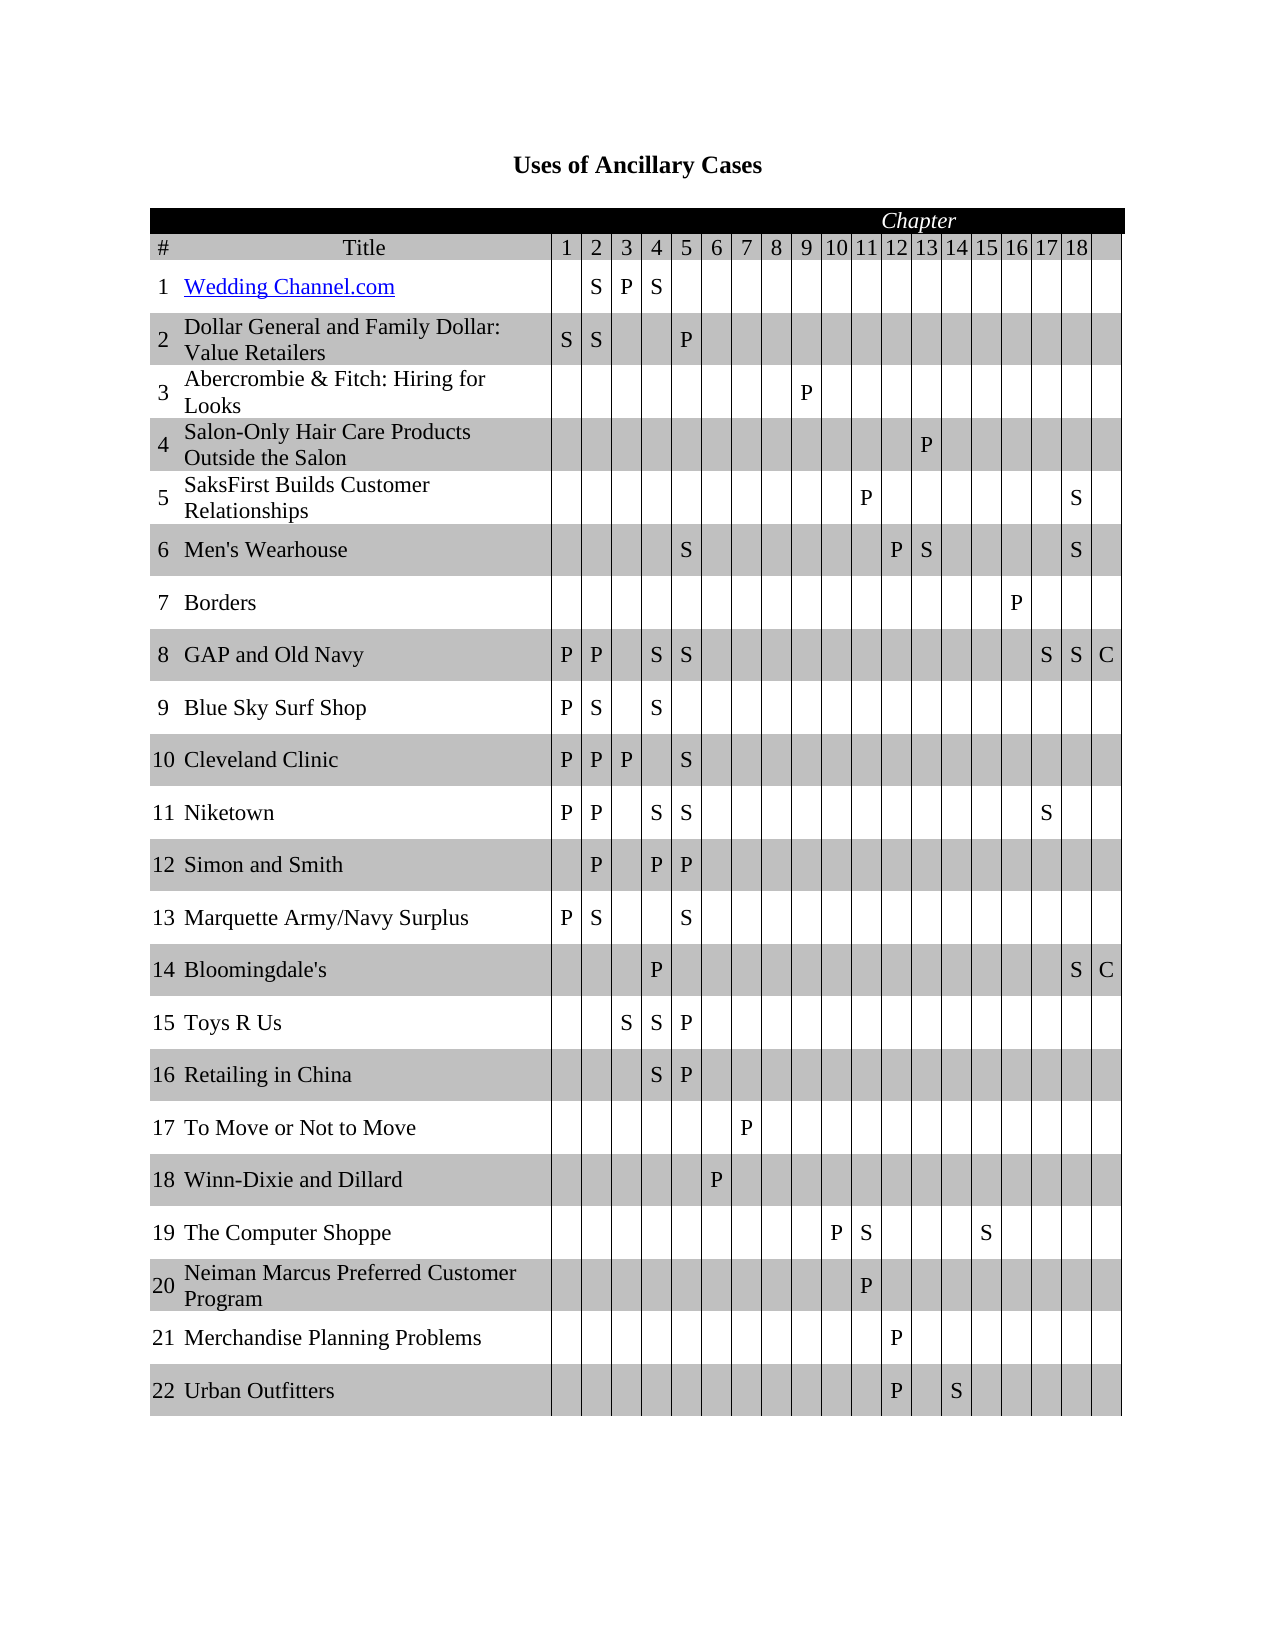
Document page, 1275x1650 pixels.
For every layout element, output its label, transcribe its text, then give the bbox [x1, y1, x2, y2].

table_cell S [672, 786, 701, 838]
table_cell [642, 1364, 671, 1416]
table_cell [792, 313, 821, 365]
table_cell [972, 734, 1001, 786]
table_cell [732, 1049, 761, 1101]
table_cell [942, 786, 971, 838]
table_cell [702, 681, 731, 733]
table_cell [1002, 629, 1031, 681]
table_cell [762, 1101, 791, 1153]
table_cell [702, 1259, 731, 1311]
table_cell [882, 471, 911, 523]
table_cell [1002, 681, 1031, 733]
table_cell [702, 1364, 731, 1416]
table_cell [972, 681, 1001, 733]
table_cell [972, 524, 1001, 576]
table_cell [582, 1049, 611, 1101]
table_cell [672, 1364, 701, 1416]
table_cell [672, 418, 701, 471]
table_cell [1092, 1049, 1121, 1101]
table_cell 3 [612, 234, 641, 260]
table_cell 8 [762, 234, 791, 260]
table_cell [642, 1206, 671, 1258]
table_cell P [702, 1154, 731, 1206]
table_cell [612, 524, 641, 576]
table_cell 3 [150, 365, 176, 418]
table_cell [702, 1206, 731, 1258]
table_cell 18 [150, 1154, 176, 1206]
table_cell [792, 734, 821, 786]
table_cell P [882, 1364, 911, 1416]
table_cell [882, 681, 911, 733]
table_cell [552, 1101, 581, 1153]
table_cell [1092, 1259, 1121, 1311]
table_cell [1092, 471, 1121, 523]
table_cell GAP and Old Navy [176, 629, 551, 681]
table_cell Men's Wearhouse [176, 524, 551, 576]
table_cell Blue Sky Surf Shop [176, 681, 551, 733]
table_cell [942, 891, 971, 943]
table_cell P [642, 944, 671, 996]
table_cell [762, 891, 791, 943]
table_cell S [642, 629, 671, 681]
table_cell [612, 1364, 641, 1416]
table_cell [552, 471, 581, 523]
table_cell [672, 944, 701, 996]
table_cell S [642, 260, 671, 313]
table_cell [732, 1206, 761, 1258]
table_cell [1062, 1206, 1091, 1258]
table_cell [942, 576, 971, 628]
table_cell P [642, 839, 671, 891]
table_cell [612, 786, 641, 838]
table_cell [612, 576, 641, 628]
table_cell [762, 1154, 791, 1206]
table_cell S [1062, 629, 1091, 681]
table_cell [552, 1206, 581, 1258]
table_cell [582, 944, 611, 996]
table_cell [972, 839, 1001, 891]
table_cell [612, 629, 641, 681]
table_cell [912, 1206, 941, 1258]
table_cell P [672, 1049, 701, 1101]
table_cell [1092, 365, 1121, 418]
table_cell [822, 260, 851, 313]
table_cell [762, 681, 791, 733]
table_cell [942, 1154, 971, 1206]
table_cell [942, 1206, 971, 1258]
table_cell [702, 944, 731, 996]
table_cell [732, 576, 761, 628]
table_cell [972, 891, 1001, 943]
table_cell [612, 418, 641, 471]
table_cell [552, 1049, 581, 1101]
table_cell [1032, 1206, 1061, 1258]
table_cell S [1032, 786, 1061, 838]
table_cell P [612, 260, 641, 313]
table_cell [552, 944, 581, 996]
table_cell P [1002, 576, 1031, 628]
table_cell [912, 313, 941, 365]
table_cell [672, 576, 701, 628]
table_cell [912, 1259, 941, 1311]
table_cell 18 [1062, 234, 1091, 260]
table_cell [1032, 260, 1061, 313]
table_cell 7 [732, 234, 761, 260]
table_cell [1062, 681, 1091, 733]
table_cell [642, 313, 671, 365]
table_cell [762, 839, 791, 891]
table_cell [792, 1311, 821, 1364]
table_cell Salon-Only Hair Care Products Outside the Salon [176, 418, 551, 471]
table_cell S [912, 524, 941, 576]
table_cell [732, 1259, 761, 1311]
table_cell [852, 786, 881, 838]
table_cell [612, 313, 641, 365]
table_cell [972, 1364, 1001, 1416]
table_cell [792, 891, 821, 943]
table_cell [972, 260, 1001, 313]
table_cell Simon and Smith [176, 839, 551, 891]
table_cell [792, 629, 821, 681]
table_cell S [582, 260, 611, 313]
table_cell [582, 1101, 611, 1153]
table_cell [672, 1154, 701, 1206]
table_cell P [912, 418, 941, 471]
table_cell [702, 365, 731, 418]
table_cell [1032, 1049, 1061, 1101]
table_cell S [552, 313, 581, 365]
table_cell SaksFirst Builds Customer Relationships [176, 471, 551, 523]
table_cell [1062, 418, 1091, 471]
table_cell [1032, 365, 1061, 418]
table_cell [942, 471, 971, 523]
table_cell P [552, 786, 581, 838]
table_cell [612, 1101, 641, 1153]
table_cell [972, 996, 1001, 1048]
table_cell [1062, 786, 1091, 838]
table_cell [732, 996, 761, 1048]
table_cell [672, 471, 701, 523]
table_cell [732, 629, 761, 681]
table_cell [642, 576, 671, 628]
table_cell Neiman Marcus Preferred Customer Program [176, 1259, 551, 1311]
table_cell [852, 681, 881, 733]
table_cell [1002, 734, 1031, 786]
table_cell [702, 418, 731, 471]
table_cell [1092, 786, 1121, 838]
table_cell [732, 524, 761, 576]
table_cell [702, 996, 731, 1048]
table_cell 10 [150, 734, 176, 786]
table_cell [1092, 996, 1121, 1048]
table_cell [762, 576, 791, 628]
table_cell [1002, 1259, 1031, 1311]
table_cell [552, 839, 581, 891]
table_cell [822, 996, 851, 1048]
table_cell [552, 1154, 581, 1206]
table_cell [1092, 234, 1121, 260]
table_cell [1002, 1364, 1031, 1416]
table_cell P [672, 839, 701, 891]
table_cell [942, 681, 971, 733]
table_cell [1002, 891, 1031, 943]
table_cell [702, 891, 731, 943]
table_cell [882, 1206, 911, 1258]
table_cell S [1062, 471, 1091, 523]
table_cell [552, 996, 581, 1048]
table_cell [792, 471, 821, 523]
table_cell [912, 365, 941, 418]
table_cell [642, 1259, 671, 1311]
table_cell 6 [702, 234, 731, 260]
table_cell [1002, 786, 1031, 838]
table_cell [942, 839, 971, 891]
table_cell [882, 944, 911, 996]
table_cell [612, 681, 641, 733]
table_cell [732, 681, 761, 733]
table_cell P [582, 786, 611, 838]
table_cell [1062, 1259, 1091, 1311]
table_cell 8 [150, 629, 176, 681]
table_cell [1062, 734, 1091, 786]
table_cell P [612, 734, 641, 786]
table_cell [1002, 260, 1031, 313]
table_cell [582, 1206, 611, 1258]
table_cell [762, 786, 791, 838]
table_cell [762, 1311, 791, 1364]
table_cell [912, 1154, 941, 1206]
table_cell [1062, 365, 1091, 418]
table_cell [912, 471, 941, 523]
table_cell [912, 891, 941, 943]
table_cell [672, 1206, 701, 1258]
table_cell [882, 418, 911, 471]
table_cell [972, 313, 1001, 365]
table_cell [702, 524, 731, 576]
table_cell [822, 418, 851, 471]
table_cell [1002, 1206, 1031, 1258]
table_cell 12 [882, 234, 911, 260]
table_cell [972, 1259, 1001, 1311]
table_cell [942, 1259, 971, 1311]
table_cell [942, 260, 971, 313]
table_cell P [582, 734, 611, 786]
table_cell [822, 1259, 851, 1311]
table_cell [882, 629, 911, 681]
table_cell [1062, 891, 1091, 943]
table_cell [702, 1311, 731, 1364]
table_cell [972, 1154, 1001, 1206]
table_cell [762, 1049, 791, 1101]
table_cell [792, 839, 821, 891]
table_cell [582, 365, 611, 418]
table_cell [1002, 996, 1031, 1048]
table_cell [852, 1049, 881, 1101]
table_cell [912, 681, 941, 733]
table_cell [792, 681, 821, 733]
table_cell 5 [672, 234, 701, 260]
table_cell [942, 944, 971, 996]
table_cell S [642, 1049, 671, 1101]
table_cell C [1092, 629, 1121, 681]
table_cell [882, 365, 911, 418]
table_cell S [672, 734, 701, 786]
table_cell [1032, 418, 1061, 471]
table_cell [1062, 1101, 1091, 1153]
table_cell [552, 365, 581, 418]
table_cell [822, 1364, 851, 1416]
table_cell [912, 996, 941, 1048]
table_cell [642, 1101, 671, 1153]
table_cell [1092, 576, 1121, 628]
table_cell Borders [176, 576, 551, 628]
table_cell [882, 891, 911, 943]
table_cell [882, 1259, 911, 1311]
table_cell [972, 471, 1001, 523]
table_cell [1032, 1311, 1061, 1364]
table_cell [912, 629, 941, 681]
table_cell [1062, 313, 1091, 365]
table_cell [582, 996, 611, 1048]
table_cell [852, 260, 881, 313]
table_cell [642, 471, 671, 523]
table_cell [912, 839, 941, 891]
table_cell [762, 418, 791, 471]
table_cell [762, 734, 791, 786]
table_cell Army/Navy Surplus [176, 891, 551, 943]
table_cell Toys R Us [176, 996, 551, 1048]
table_cell [1002, 418, 1031, 471]
table_cell P [672, 313, 701, 365]
table_cell [1092, 1364, 1121, 1416]
table_cell [1002, 524, 1031, 576]
table_cell [822, 1101, 851, 1153]
table_cell 15 [972, 234, 1001, 260]
table_cell 14 [942, 234, 971, 260]
table_cell S [582, 681, 611, 733]
table_cell S [642, 786, 671, 838]
table_cell [552, 1364, 581, 1416]
table_cell 16 [150, 1049, 176, 1101]
table_cell [612, 1154, 641, 1206]
table_cell [552, 418, 581, 471]
table_cell [882, 786, 911, 838]
table_cell [792, 1049, 821, 1101]
table_cell [642, 418, 671, 471]
table_cell [882, 996, 911, 1048]
table_cell Wedding Channel.com [176, 260, 551, 313]
table_cell [852, 365, 881, 418]
table_cell 6 [150, 524, 176, 576]
text Uses of Ancillary Cases [150, 150, 1125, 179]
table_cell 17 [150, 1101, 176, 1153]
table_cell [702, 313, 731, 365]
table_cell [612, 1311, 641, 1364]
table_cell [822, 524, 851, 576]
table_cell 5 [150, 471, 176, 523]
table_cell C [1092, 944, 1121, 996]
table_cell S [1062, 944, 1091, 996]
table_header [176, 208, 714, 234]
table_cell [732, 1364, 761, 1416]
table_cell 2 [150, 313, 176, 365]
table_cell [972, 629, 1001, 681]
table_cell [882, 1101, 911, 1153]
table_cell 9 [792, 234, 821, 260]
table_cell [942, 1311, 971, 1364]
table_cell [942, 1101, 971, 1153]
table_cell [552, 1259, 581, 1311]
table_cell [732, 1311, 761, 1364]
table_cell [612, 365, 641, 418]
table_cell S [672, 524, 701, 576]
table_cell 2 [582, 234, 611, 260]
table_cell 16 [1002, 234, 1031, 260]
table_cell [1092, 839, 1121, 891]
table_cell [1032, 996, 1061, 1048]
table_cell [732, 1154, 761, 1206]
table_cell 11 [852, 234, 881, 260]
table_cell [1032, 1364, 1061, 1416]
table_cell P [882, 1311, 911, 1364]
table_cell [912, 734, 941, 786]
table_cell [732, 418, 761, 471]
table_cell [942, 313, 971, 365]
table_cell [1032, 1259, 1061, 1311]
table_cell [552, 524, 581, 576]
table_cell [612, 1259, 641, 1311]
table_cell [1002, 1101, 1031, 1153]
table_cell [882, 313, 911, 365]
table_cell [852, 734, 881, 786]
table_cell P [552, 891, 581, 943]
table_cell [1062, 839, 1091, 891]
table_cell Merchandise Planning Problems [176, 1311, 551, 1364]
table_cell [882, 1154, 911, 1206]
table_cell [702, 260, 731, 313]
table_cell [612, 471, 641, 523]
table_cell To Move or Not to Move [176, 1101, 551, 1153]
table_cell 20 [150, 1259, 176, 1311]
table_cell [1062, 996, 1091, 1048]
table_cell S [942, 1364, 971, 1416]
table_cell P [672, 996, 701, 1048]
table_cell [1062, 576, 1091, 628]
table_cell [1092, 681, 1121, 733]
table_cell 21 [150, 1311, 176, 1364]
table_cell [732, 313, 761, 365]
table_cell [822, 1311, 851, 1364]
table_cell S [1062, 524, 1091, 576]
table_cell 17 [1032, 234, 1061, 260]
table_cell [672, 681, 701, 733]
table_cell [942, 365, 971, 418]
table_cell [642, 524, 671, 576]
table_cell [1032, 471, 1061, 523]
table_cell [852, 944, 881, 996]
table_cell [852, 524, 881, 576]
table_cell [762, 524, 791, 576]
table_cell P [552, 734, 581, 786]
table_cell P [882, 524, 911, 576]
table_cell [852, 839, 881, 891]
table_cell [1062, 1154, 1091, 1206]
table_cell [732, 839, 761, 891]
table_cell Urban Outfitters [176, 1364, 551, 1416]
table_cell [822, 734, 851, 786]
table_cell [1032, 1101, 1061, 1153]
table_cell P [552, 681, 581, 733]
table_cell Dollar General and Family Dollar: Value Retailers [176, 313, 551, 365]
table_cell P [732, 1101, 761, 1153]
table_cell [1092, 418, 1121, 471]
table_cell [1092, 313, 1121, 365]
table_cell [882, 260, 911, 313]
table_cell [972, 1311, 1001, 1364]
table_cell P [552, 629, 581, 681]
table_cell Abercrombie & Fitch: Hiring for Looks [176, 365, 551, 418]
table_cell # [150, 234, 176, 260]
table_cell [1032, 576, 1061, 628]
table_cell [672, 1101, 701, 1153]
table_cell [1092, 524, 1121, 576]
table_header [150, 208, 176, 234]
table_cell [972, 786, 1001, 838]
table_cell [762, 629, 791, 681]
table_cell S [852, 1206, 881, 1258]
table_cell [792, 996, 821, 1048]
table_cell [822, 471, 851, 523]
table_cell [792, 260, 821, 313]
table_cell [852, 629, 881, 681]
table_cell [702, 1101, 731, 1153]
table_cell [762, 365, 791, 418]
table_cell S [612, 996, 641, 1048]
table_cell [582, 418, 611, 471]
table_cell [1032, 313, 1061, 365]
table_cell [702, 471, 731, 523]
table_cell [822, 365, 851, 418]
table_cell [582, 1311, 611, 1364]
table_cell [1032, 681, 1061, 733]
table_cell [792, 1206, 821, 1258]
table_cell [1032, 524, 1061, 576]
table_cell [852, 576, 881, 628]
table_cell [1032, 734, 1061, 786]
table_cell [582, 524, 611, 576]
table_cell [1092, 1311, 1121, 1364]
table_cell [912, 1364, 941, 1416]
table_cell Clinic [176, 734, 551, 786]
table_cell [762, 260, 791, 313]
table_cell [912, 1101, 941, 1153]
table_cell [612, 944, 641, 996]
table_cell [972, 1101, 1001, 1153]
table_cell 13 [912, 234, 941, 260]
table_cell [1002, 365, 1031, 418]
table_cell S [642, 996, 671, 1048]
table_cell S [972, 1206, 1001, 1258]
table_cell [702, 734, 731, 786]
table_cell [852, 996, 881, 1048]
table_cell [792, 418, 821, 471]
table_cell [792, 1101, 821, 1153]
table_cell [1002, 1154, 1031, 1206]
table_cell P [822, 1206, 851, 1258]
table_cell [852, 1364, 881, 1416]
table_cell P [582, 629, 611, 681]
table_cell [612, 1049, 641, 1101]
table_cell The Computer Shoppe [176, 1206, 551, 1258]
table_cell [912, 1311, 941, 1364]
table_cell S [582, 313, 611, 365]
table_cell [972, 944, 1001, 996]
table_cell [582, 576, 611, 628]
table_cell [582, 1259, 611, 1311]
table_cell Winn-Dixie and Dillard [176, 1154, 551, 1206]
table_cell 12 [150, 839, 176, 891]
table_cell [702, 629, 731, 681]
table_cell [852, 1154, 881, 1206]
table_cell [1002, 471, 1031, 523]
table_cell [702, 786, 731, 838]
table_cell [1002, 313, 1031, 365]
table_cell [822, 313, 851, 365]
table_cell [792, 944, 821, 996]
table_cell [762, 1259, 791, 1311]
table_cell [1002, 1311, 1031, 1364]
table_cell P [582, 839, 611, 891]
table_cell [972, 418, 1001, 471]
table_cell S [672, 629, 701, 681]
table_cell [732, 260, 761, 313]
table_cell 4 [642, 234, 671, 260]
table_cell [1062, 1364, 1091, 1416]
table_cell [1062, 260, 1091, 313]
table_cell P [852, 471, 881, 523]
table_cell [882, 734, 911, 786]
table_cell 11 [150, 786, 176, 838]
table_cell 1 [150, 260, 176, 313]
table_cell [582, 1364, 611, 1416]
table_cell [942, 629, 971, 681]
table_cell S [672, 891, 701, 943]
table_cell [912, 576, 941, 628]
table_cell [912, 260, 941, 313]
table_cell [822, 839, 851, 891]
table_cell [912, 786, 941, 838]
table_cell [852, 1101, 881, 1153]
table_cell [822, 1049, 851, 1101]
table_cell [822, 944, 851, 996]
table_cell [732, 365, 761, 418]
table_cell [732, 786, 761, 838]
table_cell [762, 1206, 791, 1258]
table_cell [1092, 734, 1121, 786]
table_cell [762, 1364, 791, 1416]
table_cell P [852, 1259, 881, 1311]
table_cell [822, 786, 851, 838]
table_cell [792, 786, 821, 838]
table_cell 7 [150, 576, 176, 628]
table_cell [792, 1364, 821, 1416]
table_cell [1002, 839, 1031, 891]
table_cell [1092, 1154, 1121, 1206]
table_cell [732, 471, 761, 523]
table_cell [552, 1311, 581, 1364]
table_cell [852, 313, 881, 365]
table_cell 9 [150, 681, 176, 733]
table_cell [582, 471, 611, 523]
table_cell [582, 1154, 611, 1206]
table_cell [1002, 944, 1031, 996]
table_cell [792, 576, 821, 628]
table_cell [822, 1154, 851, 1206]
table_cell [762, 996, 791, 1048]
table_cell [972, 1049, 1001, 1101]
table_header Chapter [714, 208, 1123, 234]
table_cell [822, 681, 851, 733]
table_cell [1062, 1311, 1091, 1364]
table_cell [1092, 1206, 1121, 1258]
table_cell [552, 260, 581, 313]
table_cell [732, 944, 761, 996]
table_cell [612, 891, 641, 943]
table_cell 14 [150, 944, 176, 996]
table_cell [1062, 1049, 1091, 1101]
table_cell [822, 629, 851, 681]
table_cell [672, 1259, 701, 1311]
table_cell [1032, 1154, 1061, 1206]
table_cell [612, 1206, 641, 1258]
table_cell [1092, 891, 1121, 943]
table_cell [822, 576, 851, 628]
table_cell [762, 313, 791, 365]
table_cell [672, 260, 701, 313]
table_cell [762, 944, 791, 996]
table_cell 4 [150, 418, 176, 471]
table_cell [852, 1311, 881, 1364]
table_cell [972, 365, 1001, 418]
table_cell [1032, 891, 1061, 943]
table_cell [1032, 839, 1061, 891]
table_cell [672, 1311, 701, 1364]
table_cell [882, 1049, 911, 1101]
table_cell [642, 365, 671, 418]
table_cell 22 [150, 1364, 176, 1416]
table_cell S [642, 681, 671, 733]
table_cell [942, 734, 971, 786]
table_cell S [1032, 629, 1061, 681]
table_cell [942, 1049, 971, 1101]
table_cell [732, 891, 761, 943]
table_cell [852, 891, 881, 943]
table_cell [552, 576, 581, 628]
table_cell [852, 418, 881, 471]
table_cell [822, 891, 851, 943]
table_cell [642, 1311, 671, 1364]
table_cell P [792, 365, 821, 418]
table_cell [762, 471, 791, 523]
table_cell 1 [552, 234, 581, 260]
table_cell 15 [150, 996, 176, 1048]
table_cell Title [176, 234, 551, 260]
table_cell Bloomingdale's [176, 944, 551, 996]
table_cell [702, 1049, 731, 1101]
table_cell [612, 839, 641, 891]
table_cell [942, 524, 971, 576]
table_cell [642, 1154, 671, 1206]
table_cell [972, 576, 1001, 628]
table_cell S [582, 891, 611, 943]
table_cell [642, 734, 671, 786]
table_cell [732, 734, 761, 786]
table_cell [672, 365, 701, 418]
table_cell [792, 524, 821, 576]
table_cell [942, 996, 971, 1048]
table_cell [1092, 1101, 1121, 1153]
table_cell 13 [150, 891, 176, 943]
table_cell Niketown [176, 786, 551, 838]
table_cell 19 [150, 1206, 176, 1258]
table_cell [702, 839, 731, 891]
table_cell [1002, 1049, 1031, 1101]
table_cell [702, 576, 731, 628]
table_cell [1032, 944, 1061, 996]
table_cell [882, 839, 911, 891]
table_cell [642, 891, 671, 943]
table_cell [912, 944, 941, 996]
table_cell [792, 1259, 821, 1311]
table_cell Retailing in [176, 1049, 551, 1101]
table_cell [942, 418, 971, 471]
table_cell [882, 576, 911, 628]
table_cell [792, 1154, 821, 1206]
table_cell 10 [822, 234, 851, 260]
table_cell [912, 1049, 941, 1101]
table_cell [1092, 260, 1121, 313]
